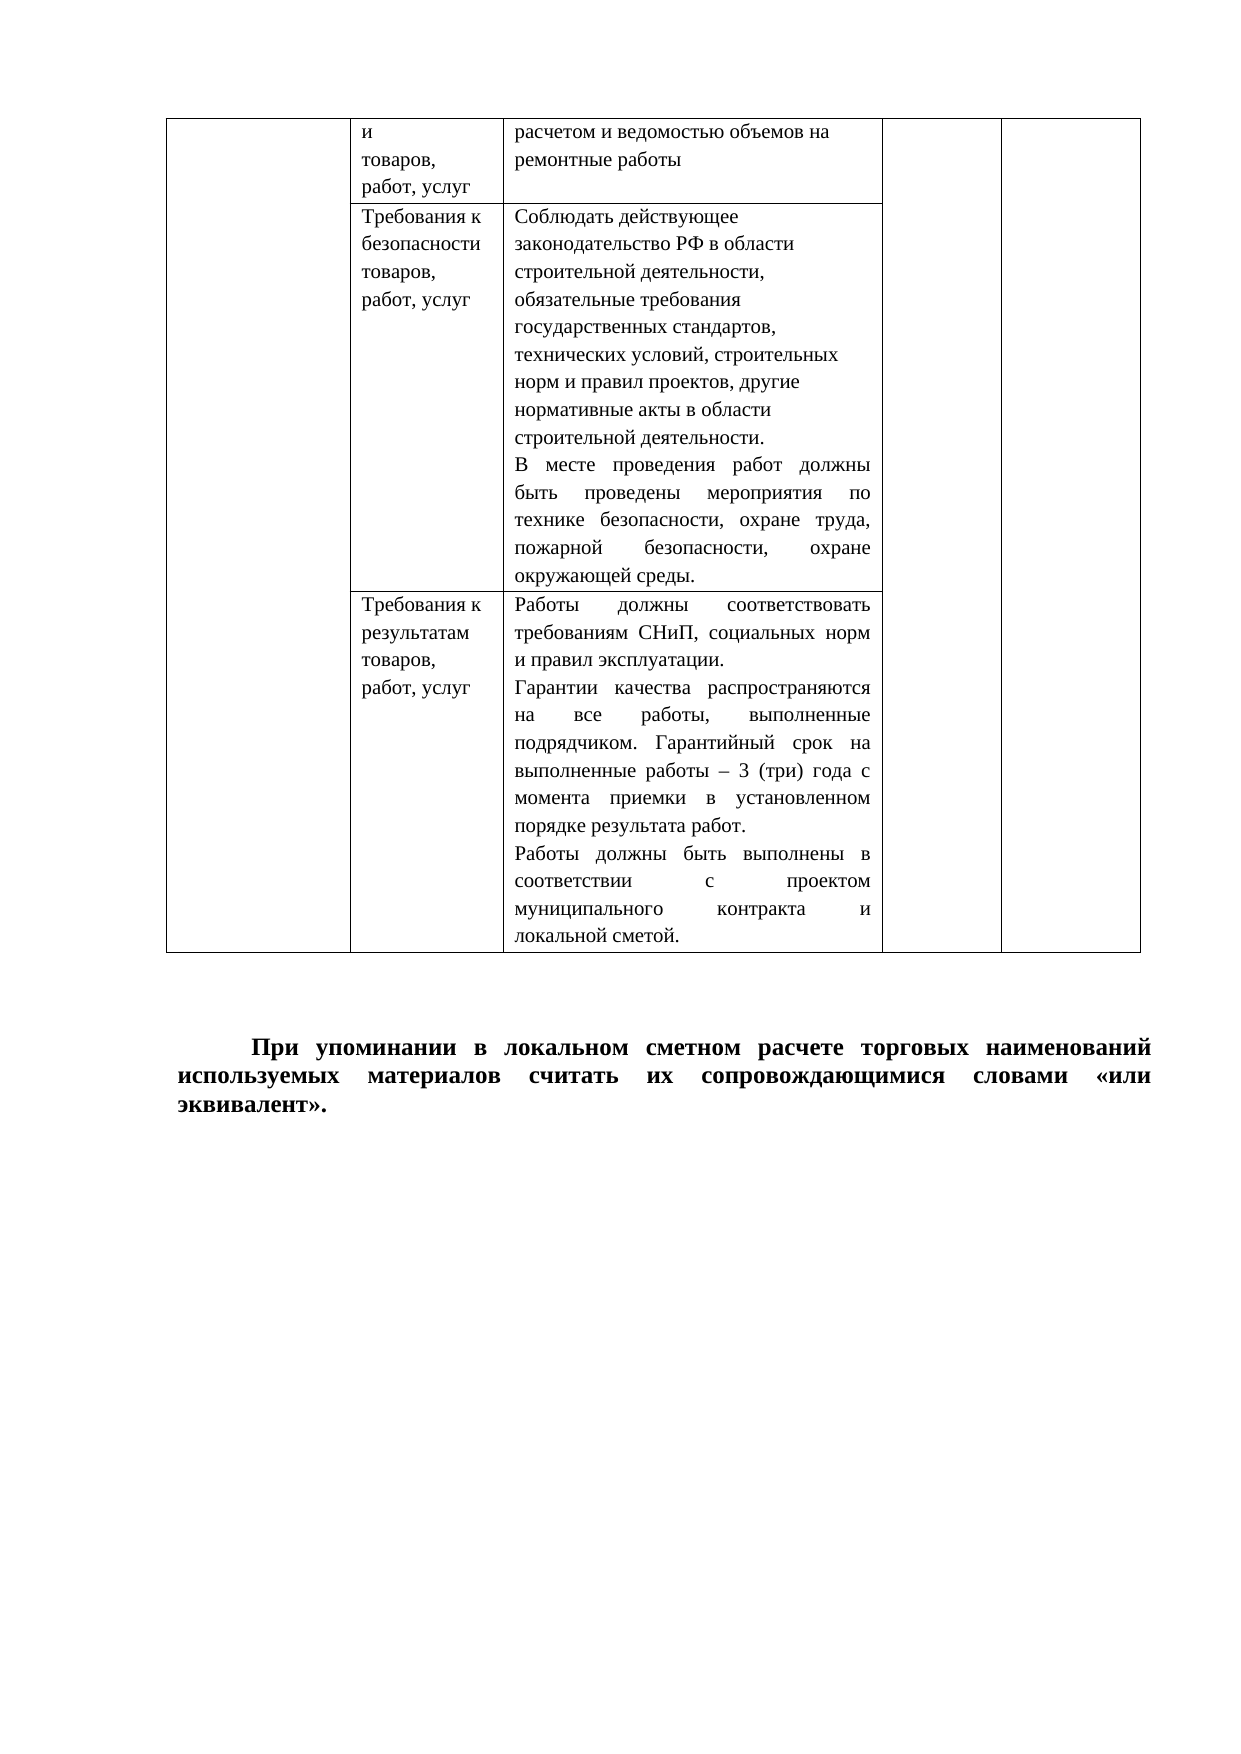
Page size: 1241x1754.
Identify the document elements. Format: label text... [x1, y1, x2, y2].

table_cell Требования к безопасности товаров, работ, услуг [351, 204, 503, 591]
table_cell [351, 119, 503, 203]
table_cell Соблюдать действующее законодательство РФ в области строительной деятельности, обязательные требования государственных стандартов, технических условий, строительных норм и правил проектов, другие нормативные акты в области строительной деятельности. В месте проведения работ должны быть проведены мероприятия по технике безопасности, охране труда, пожарной безопасности, охране окружающей среды. [504, 204, 882, 591]
table_cell Требования к результатам товаров, работ, услуг [351, 592, 503, 952]
table_cell Работы должны соответствовать требованиям СНиП, социальных норм и правил эксплуатации. Гарантии качества распространяются на все работы, выполненные подрядчиком. Гарантийный срок на выполненные работы – 3 (три) года с момента приемки в установленном порядке результата работ. Работы должны быть выполнены в соответствии с проектом муниципального контракта и локальной сметой. [504, 592, 882, 952]
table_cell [504, 119, 882, 203]
text При упоминании в локальном сметном расчете торговых наименований используемых материалов считать их сопровождающимися словами «или эквивалент». [177, 1032, 1152, 1118]
